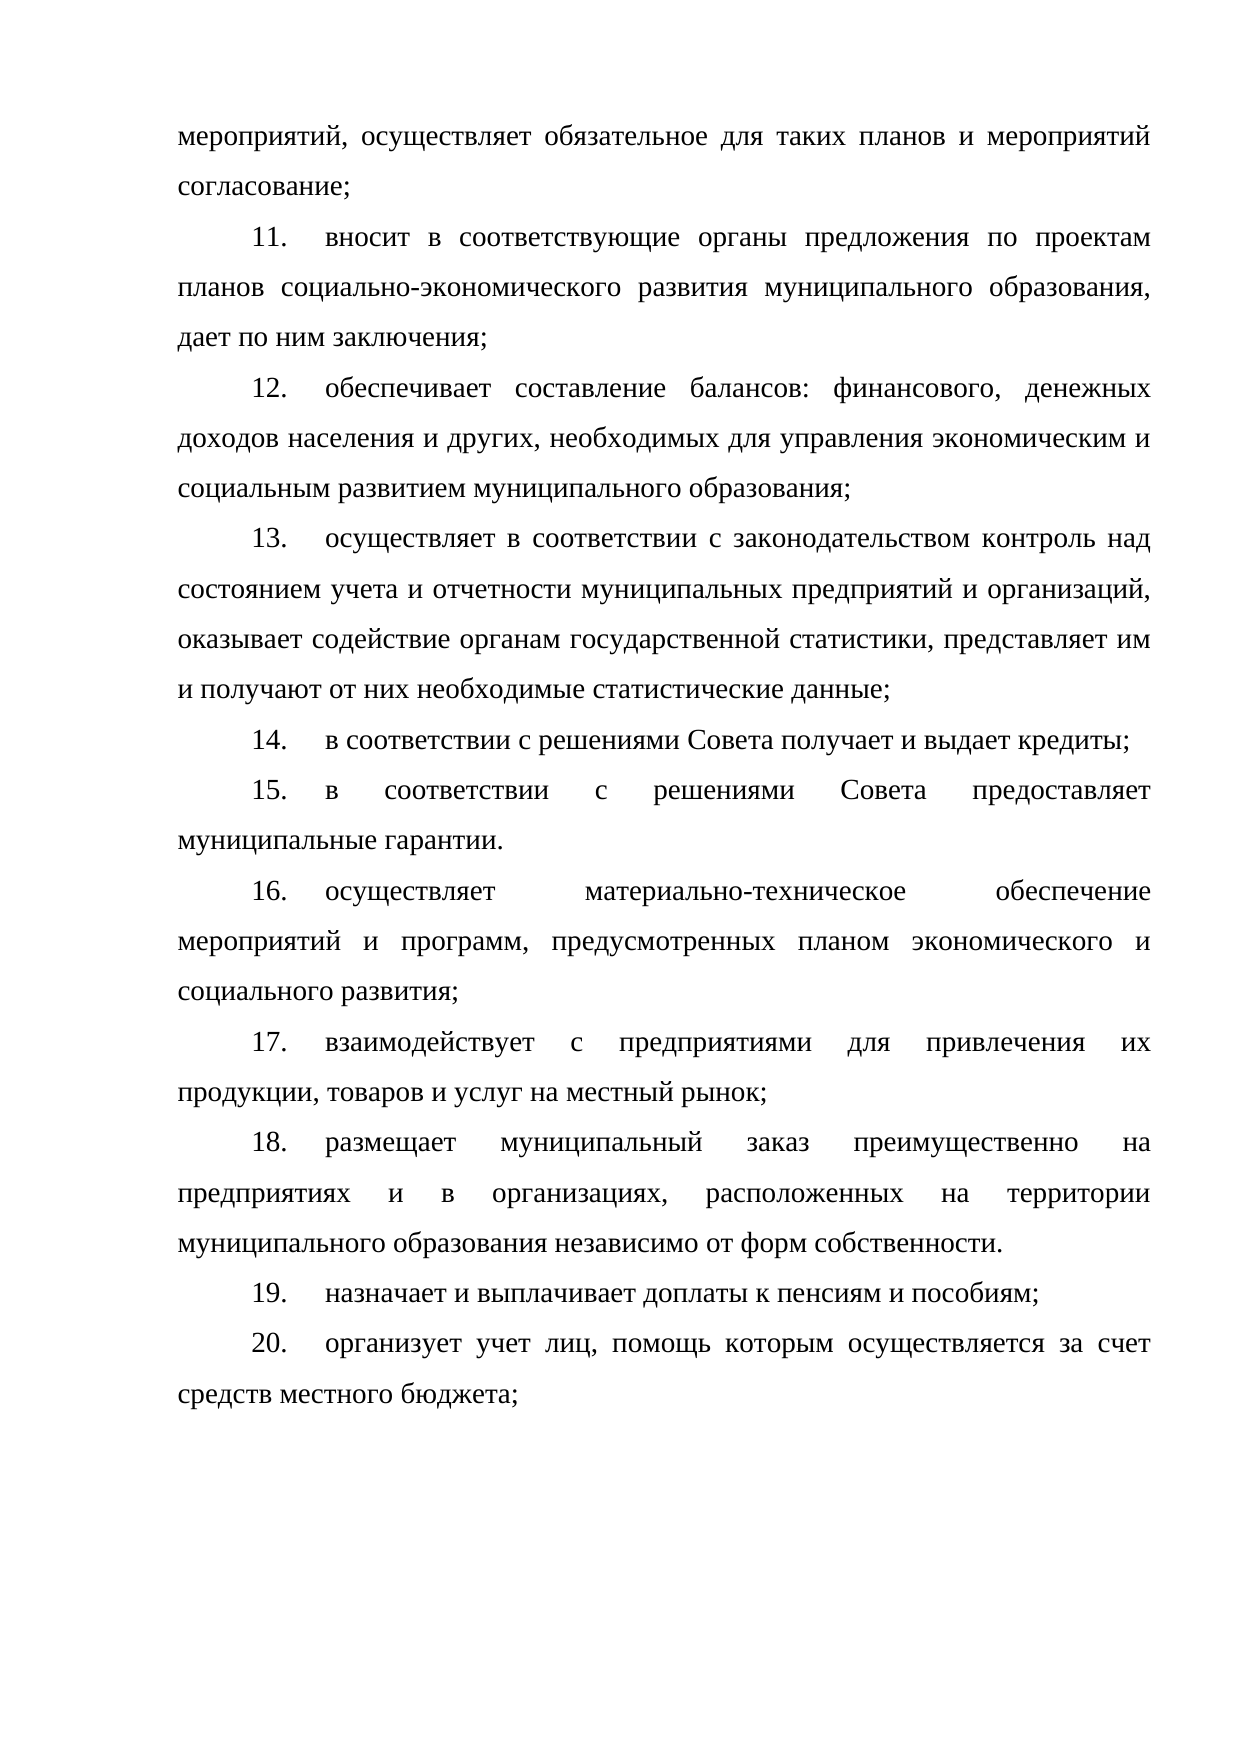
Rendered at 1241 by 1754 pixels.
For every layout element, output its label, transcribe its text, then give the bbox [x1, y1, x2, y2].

list обеспечивает составление балансов: финансового, денежных доходов населения и других, необходимых для управления экономическим и социальным развитием муниципального образования; [177, 370, 1152, 504]
list осуществляет в соответствии с законодательством контроль над состоянием учета и отчетности муниципальных предприятий и организаций, оказывает содействие органам государственной статистики, представляет им и получают от них необходимые статистические данные; [177, 521, 1152, 705]
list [177, 118, 1152, 202]
list в соответствии с решениями Совета получает и выдает кредиты; [177, 722, 1152, 755]
list назначает и выплачивает доплаты к пенсиям и пособиям; [177, 1275, 1152, 1309]
list в соответствии с решениями Совета предоставляет муниципальные гарантии. [177, 772, 1152, 856]
list вносит в соответствующие органы предложения по проектам планов социально-экономического развития муниципального образования, дает по ним заключения; [177, 219, 1152, 353]
list размещает муниципальный заказ преимущественно на предприятиях и в организациях, расположенных на территории муниципального образования независимо от форм собственности. [177, 1124, 1152, 1258]
list организует учет лиц, помощь которым осуществляется за счет средств местного бюджета; [177, 1326, 1152, 1409]
list взаимодействует с предприятиями для привлечения их продукции, товаров и услуг на местный рынок; [177, 1024, 1152, 1108]
list осуществляет материально-техническое обеспечение мероприятий и программ, предусмотренных планом экономического и социального развития; [177, 873, 1152, 1007]
